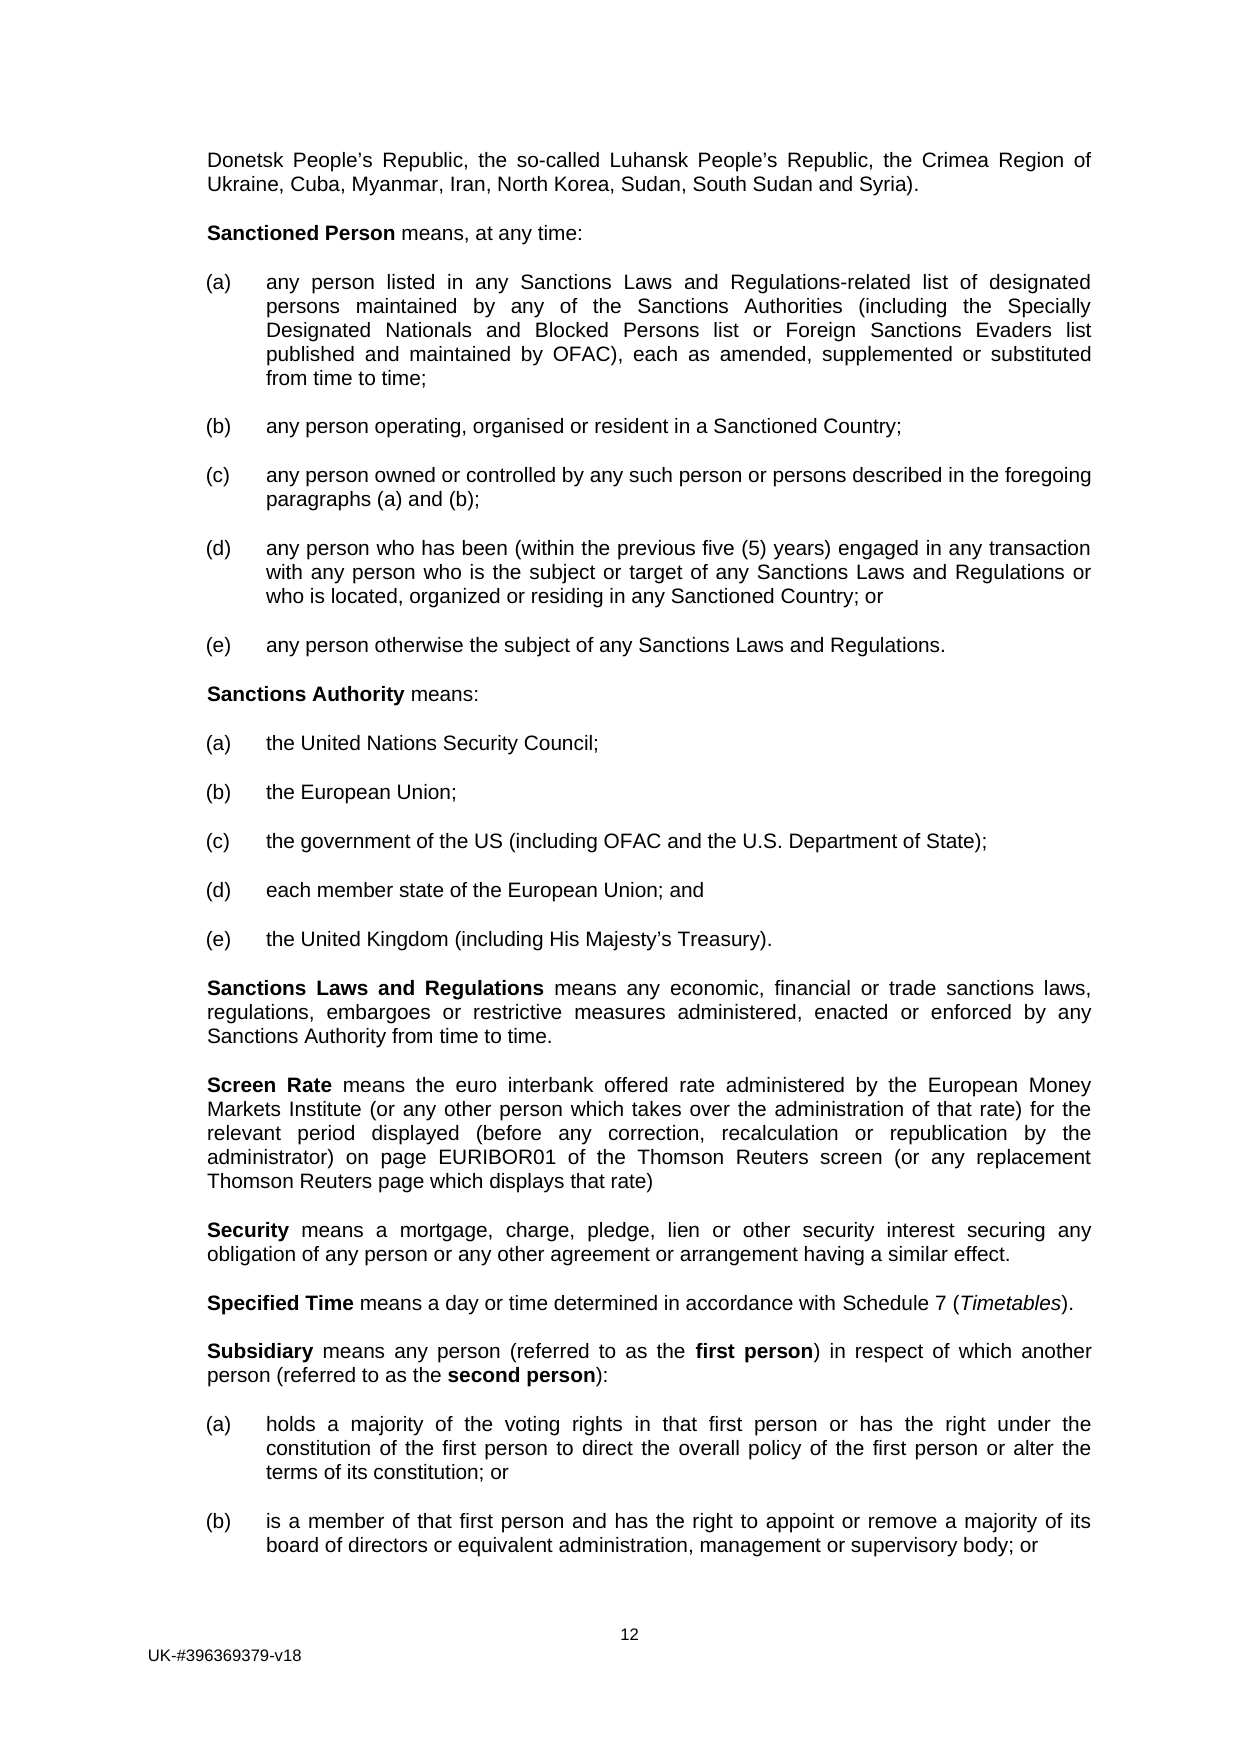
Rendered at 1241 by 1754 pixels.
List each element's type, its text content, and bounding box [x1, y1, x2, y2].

text each member state of the European Union; and [206, 878, 1092, 902]
list holds a majority of the voting rights in that first person or has the right under the constitution of the first person to direct the overall policy of the first person or alter the terms of its constitution; or [206, 1412, 1092, 1484]
text the government of the US (including OFAC and the U.S. Department of State); [206, 829, 1092, 853]
text the United Kingdom (including His Majesty’s Treasury). [206, 927, 1092, 951]
text any person who has been (within the previous five (5) years) engaged in any transaction with any person who is the subject or target of any Sanctions Laws and Regulations or who is located, organized or residing in any Sanctioned Country; or [206, 536, 1092, 608]
text any person otherwise the subject of any Sanctions Laws and Regulations. [206, 633, 1092, 657]
text Screen Rate means the euro interbank offered rate administered by the European Money Markets Institute (or any other person which takes over the administration of that rate) for the relevant period displayed (before any correction, recalculation or republication by the administrator) on page EURIBOR01 of the Thomson Reuters screen (or any replacement Thomson Reuters page which displays that rate) [207, 1073, 1092, 1192]
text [207, 148, 1092, 196]
list any person listed in any Sanctions Laws and Regulations-related list of designated persons maintained by any of the Sanctions Authorities (including the Specially Designated Nationals and Blocked Persons list or Foreign Sanctions Evaders list published and maintained by OFAC), each as amended, supplemented or substituted from time to time; [206, 269, 1092, 389]
text any person owned or controlled by any such person or persons described in the foregoing paragraphs (a) and (b); [206, 463, 1092, 511]
text the European Union; [206, 780, 1092, 804]
text Subsidiary means any person (referred to as the first person) in respect of which another person (referred to as the second person): [207, 1339, 1092, 1387]
text Specified Time means a day or time determined in accordance with Schedule 7 (Timetables). [207, 1290, 1092, 1314]
text any person operating, organised or resident in a Sanctioned Country; [206, 414, 1092, 438]
list the United Nations Security Council; [206, 731, 1092, 755]
text Security means a mortgage, charge, pledge, lien or other security interest securing any obligation of any person or any other agreement or arrangement having a similar effect. [207, 1217, 1092, 1265]
text Sanctioned Person means, at any time: [207, 221, 1092, 244]
text Sanctions Authority means: [207, 682, 1092, 706]
text Sanctions Laws and Regulations means any economic, financial or trade sanctions laws, regulations, embargoes or restrictive measures administered, enacted or enforced by any Sanctions Authority from time to time. [207, 976, 1092, 1048]
text is a member of that first person and has the right to appoint or remove a majority of its board of directors or equivalent administration, management or supervisory body; or [206, 1509, 1092, 1557]
